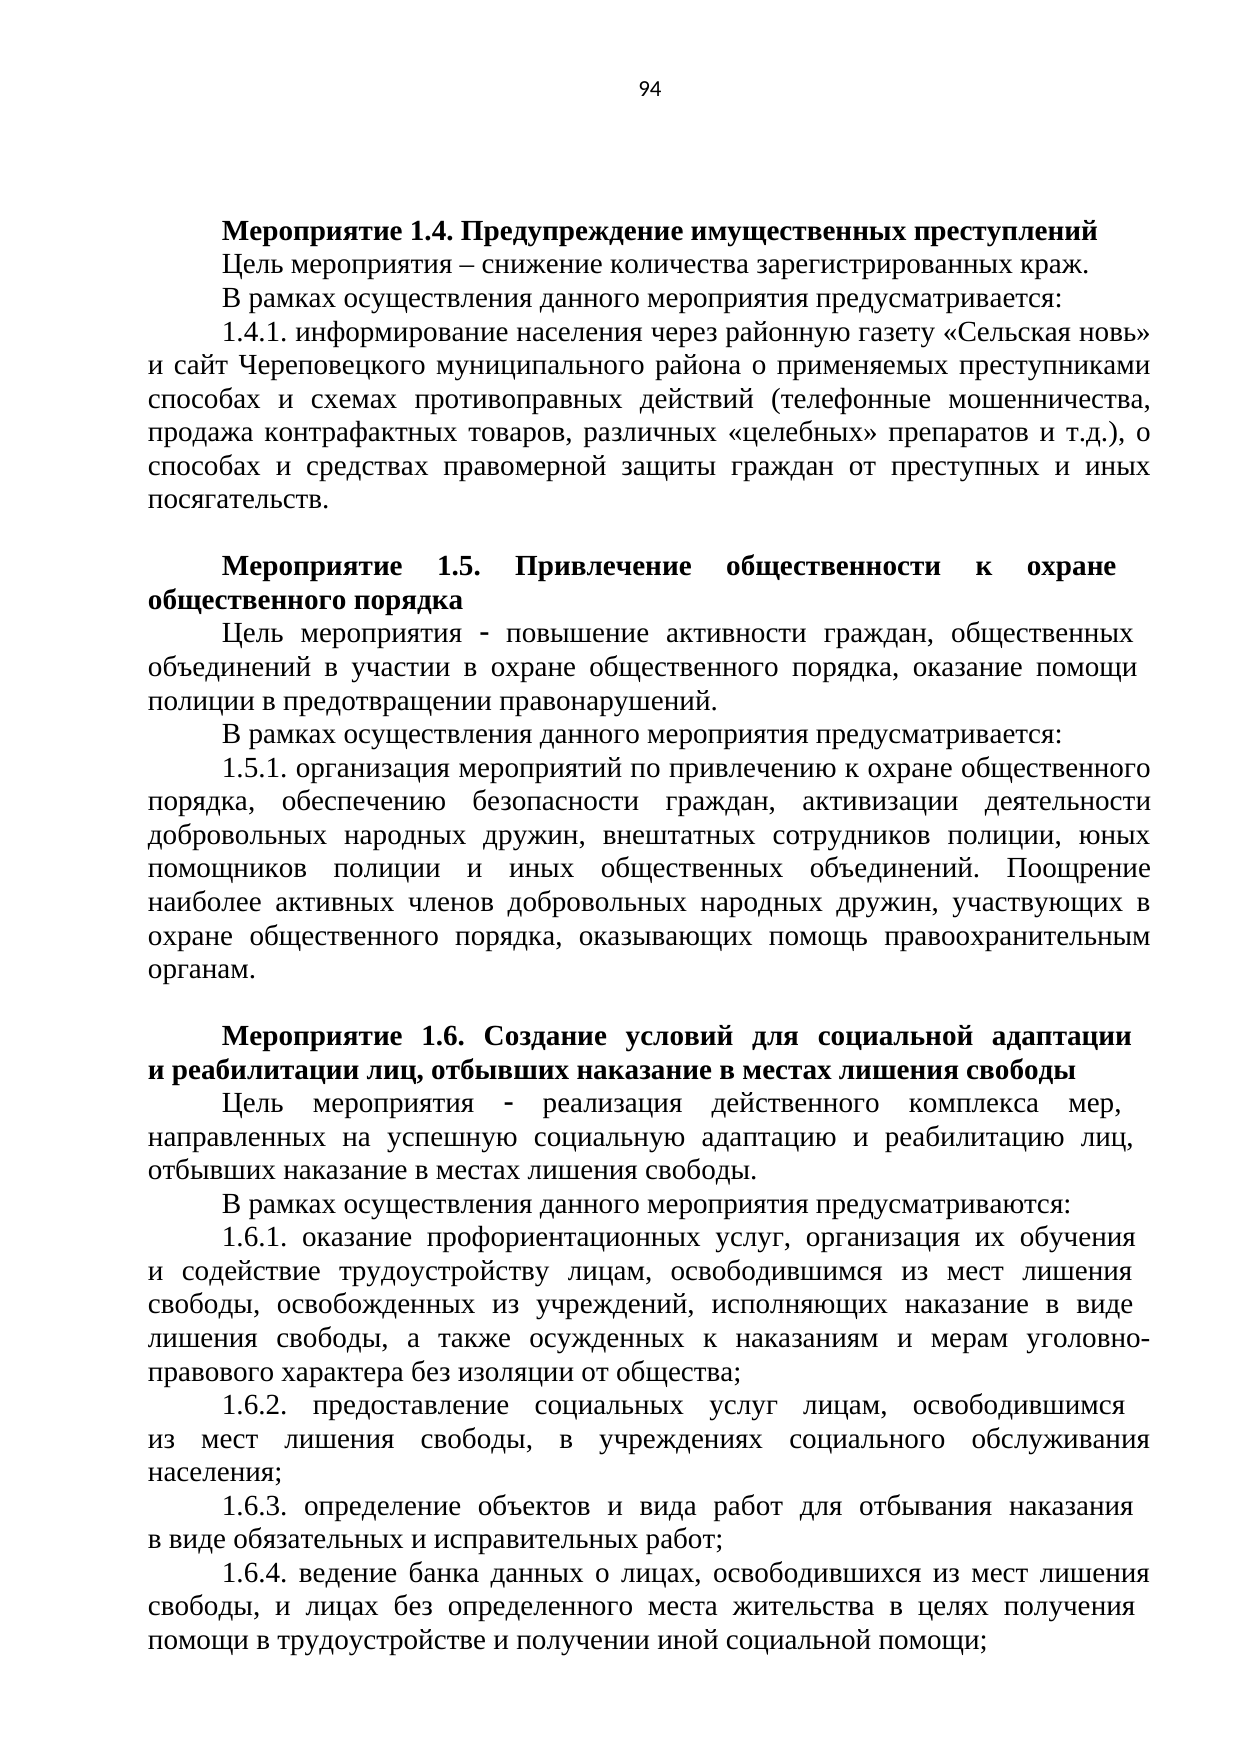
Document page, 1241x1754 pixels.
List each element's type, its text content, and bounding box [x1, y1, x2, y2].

text В рамках осуществления данного мероприятия предусматривается: [148, 716, 1152, 750]
text Мероприятие 1.5. Привлечение общественности к охране общественного порядка [148, 548, 1152, 616]
text 1.6.4. ведение банка данных о лицах, освободившихся из мест лишения свободы, и лицах без определенного места жительства в целях получения помощи в трудоустройстве и получении иной социальной помощи; [148, 1555, 1152, 1656]
text Цель мероприятия – снижение количества зарегистрированных краж. [148, 247, 1152, 280]
text 1.5.1. организация мероприятий по привлечению к охране общественного порядка, обеспечению безопасности граждан, активизации деятельности добровольных народных дружин, внештатных сотрудников полиции, юных помощников полиции и иных общественных объединений. Поощрение наиболее активных членов добровольных народных дружин, участвующих в охране общественного порядка, оказывающих помощь правоохранительным органам. [148, 750, 1152, 985]
text В рамках осуществления данного мероприятия предусматриваются: [148, 1186, 1152, 1219]
text Мероприятие 1.4. Предупреждение имущественных преступлений [148, 213, 1152, 247]
text 1.6.2. предоставление социальных услуг лицам, освободившимся из мест лишения свободы, в учреждениях социального обслуживания населения; [148, 1387, 1152, 1488]
text Цель мероприятия реализация действенного комплекса мер, направленных на успешную социальную адаптацию и реабилитацию лиц, отбывших наказание в местах лишения свободы. [148, 1085, 1152, 1186]
text 1.6.1. оказание профориентационных услуг, организация их обучения и содействие трудоустройству лицам, освободившимся из мест лишения свободы, освобожденных из учреждений, исполняющих наказание в виде лишения свободы, а также осужденных к наказаниям и мерам уголовно-правового характера без изоляции от общества; [148, 1219, 1152, 1387]
text 1.6.3. определение объектов и вида работ для отбывания наказания в виде обязательных и исправительных работ; [148, 1488, 1152, 1555]
text 1.4.1. информирование населения через районную газету «Сельская новь» и сайт Череповецкого муниципального района о применяемых преступниками способах и схемах противоправных действий (телефонные мошенничества, продажа контрафактных товаров, различных «целебных» препаратов и т.д.), о способах и средствах правомерной защиты граждан от преступных и иных посягательств. [148, 314, 1152, 515]
text Мероприятие 1.6. Создание условий для социальной адаптации и реабилитации лиц, отбывших наказание в местах лишения свободы [148, 1018, 1152, 1085]
text В рамках осуществления данного мероприятия предусматривается: [148, 280, 1152, 314]
text Цель мероприятия повышение активности граждан, общественных объединений в участии в охране общественного порядка, оказание помощи полиции в предотвращении правонарушений. [148, 616, 1152, 716]
